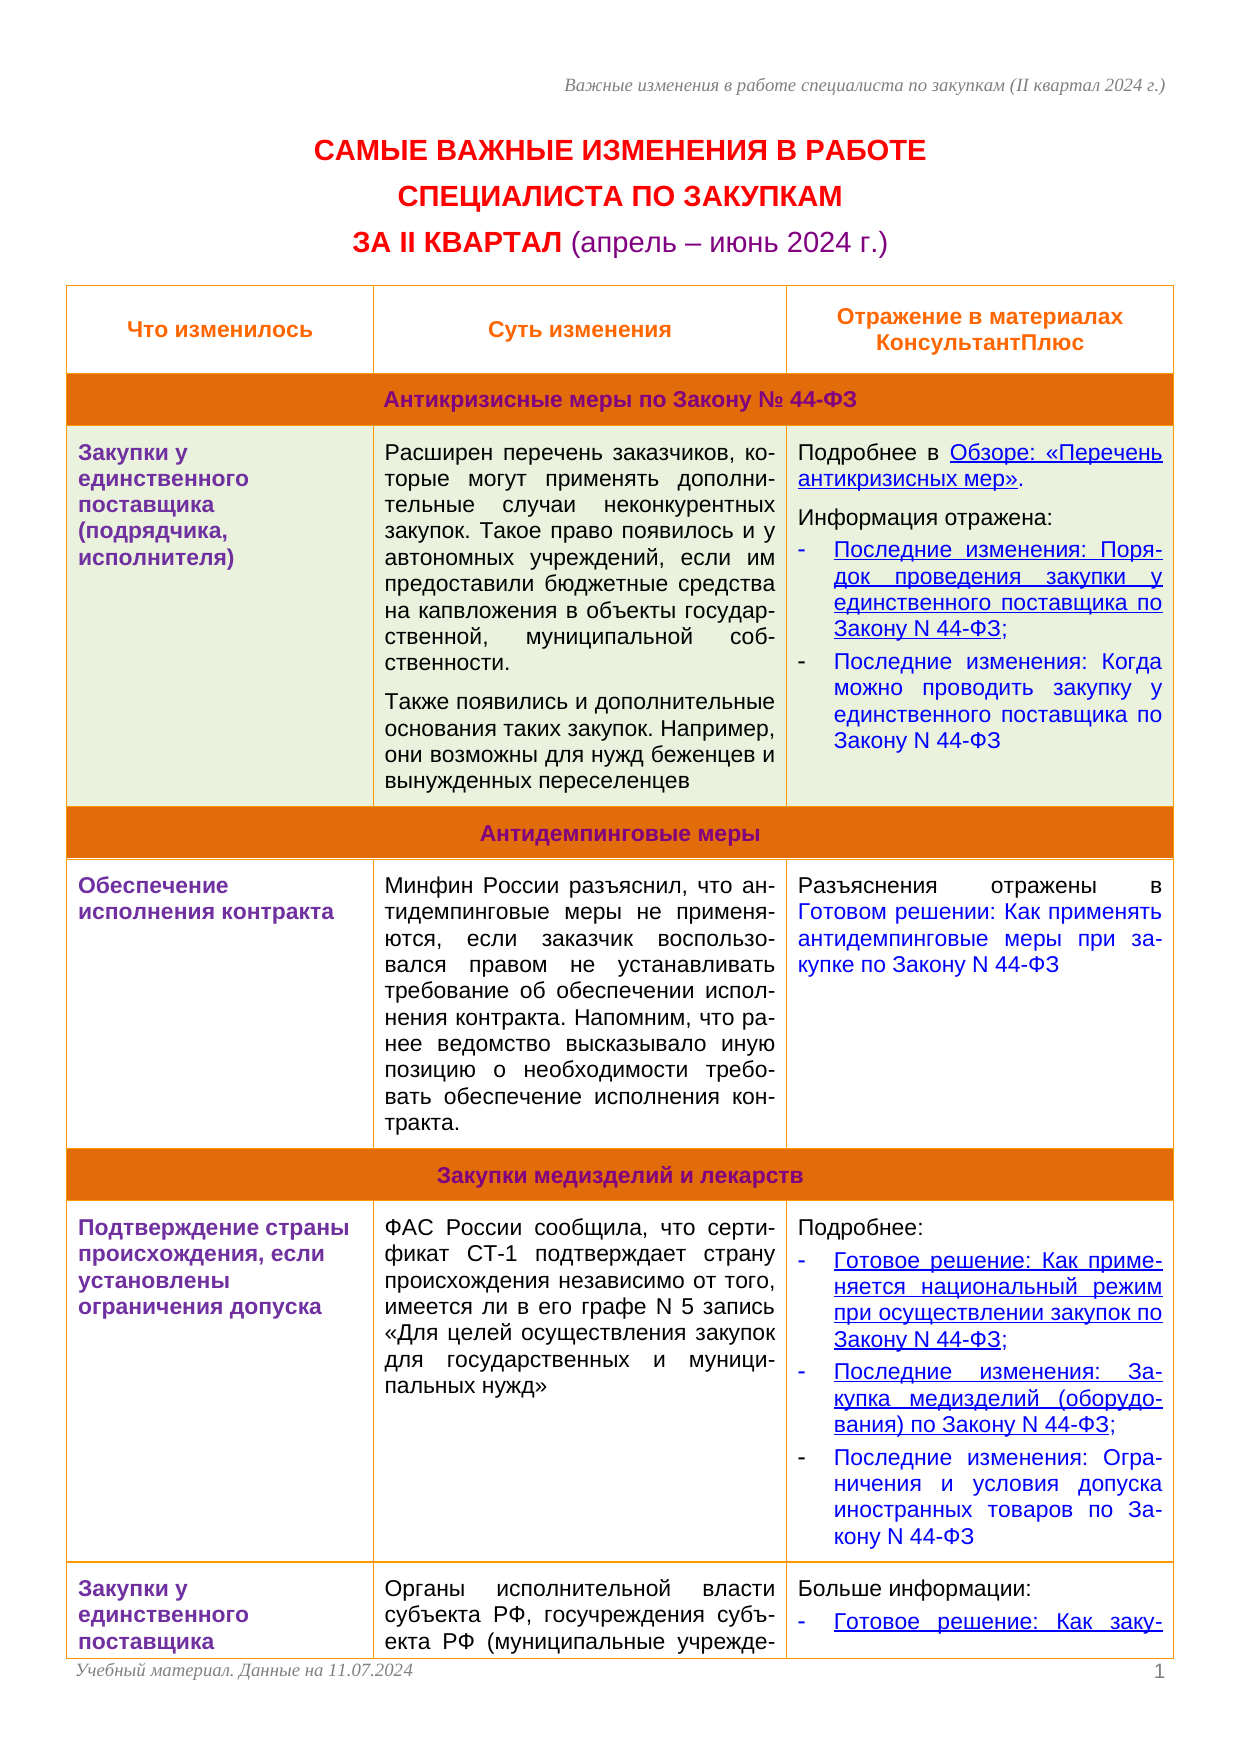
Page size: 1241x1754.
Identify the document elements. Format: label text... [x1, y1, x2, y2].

table_cell Минфин России разъяснил, что антидемпинговые меры не применяются, если заказчик воспользовался правом не устанавливать требование об обеспечении исполнения контракта. Напомним, что ранее ведомство высказывало иную позицию о необходимости требовать обеспечение исполнения контракта. [374, 860, 786, 1148]
table_cell Подробнее: Готовое решение: Как применяется национальный режим при осуществлении закупок по Закону N 44-ФЗ; Последние изменения: Закупка медизделий (оборудования) по Закону N 44-ФЗ; Последние изменения: Ограничения и условия допуска иностранных товаров по Закону N 44-ФЗ [787, 1201, 1173, 1561]
table_cell Антикризисные меры по Закону № 44-ФЗ [67, 374, 1173, 425]
table_cell Закупки медизделий и лекарств [67, 1149, 1173, 1200]
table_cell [787, 1563, 1173, 1657]
table_cell ФАС России сообщила, что сертификат СТ-1 подтверждает страну происхождения независимо от того, имеется ли в его графе N 5 запись «Для целей осуществления закупок для государственных и муниципальных нужд» [374, 1201, 786, 1561]
table_cell Закупки у единственного поставщика (подрядчика, исполнителя) [67, 426, 373, 806]
table_cell Антидемпинговые меры [67, 807, 1173, 858]
table_cell Подробнее в Обзоре: «Перечень антикризисных мер». Информация отражена: Последние изменения: Порядок проведения закупки у единственного поставщика по Закону N 44-ФЗ; Последние изменения: Когда можно проводить закупку у единственного поставщика по Закону N 44-ФЗ [787, 426, 1173, 806]
table_header Отражение в материалах КонсультантПлюс [787, 286, 1173, 372]
text ЗА II КВАРТАЛ (апрель – июнь 2024 г.) [75, 225, 1165, 258]
table_header Суть изменения [374, 286, 786, 372]
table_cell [67, 1563, 373, 1657]
text СПЕЦИАЛИСТА ПО ЗАКУПКАМ [75, 179, 1165, 212]
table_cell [374, 1563, 786, 1657]
table_cell Подтверждение страны происхождения, если установлены ограничения допуска [67, 1201, 373, 1561]
text САМЫЕ ВАЖНЫЕ ИЗМЕНЕНИЯ В РАБОТЕ [75, 133, 1165, 166]
table_cell Расширен перечень заказчиков, которые могут применять дополнительные случаи неконкурентных закупок. Такое право появилось и у автономных учреждений, если им предоставили бюджетные средства на капвложения в объекты государственной, муниципальной собственности. Также появились и дополнительные основания таких закупок. Например, они возможны для нужд беженцев и вынужденных переселенцев [374, 426, 786, 806]
table_header Что изменилось [67, 286, 373, 372]
table_cell Обеспечение исполнения контракта [67, 860, 373, 1148]
table_cell Разъяснения отражены в Готовом решении: Как применять антидемпинговые меры при закупке по Закону N 44-ФЗ [787, 860, 1173, 1148]
